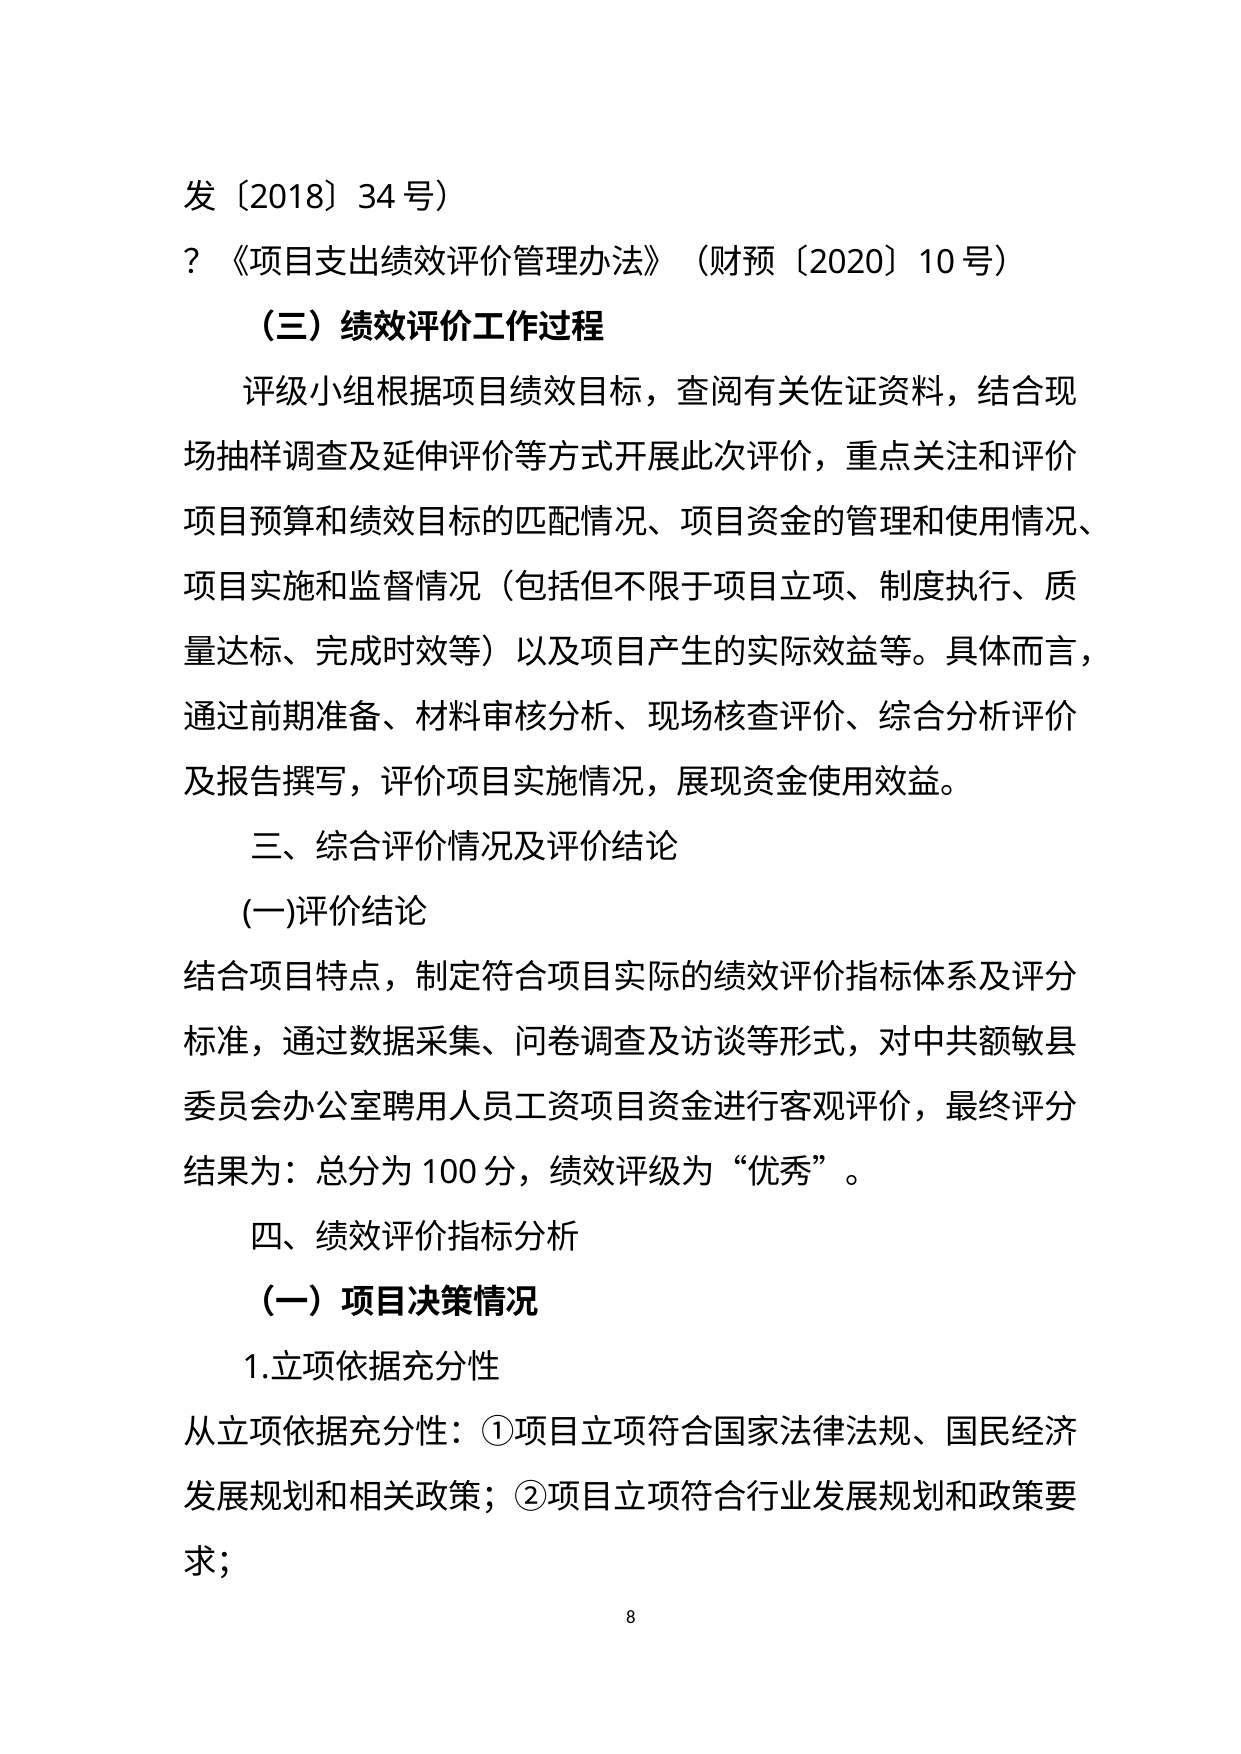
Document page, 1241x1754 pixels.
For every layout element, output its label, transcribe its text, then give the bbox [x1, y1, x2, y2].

text （三）绩效评价工作过程 [183, 292, 1078, 357]
text 四、绩效评价指标分析 [183, 1202, 1078, 1267]
text （一）项目决策情况 [183, 1267, 1078, 1332]
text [183, 162, 1078, 292]
text (一)评价结论 结合项目特点，制定符合项目实际的绩效评价指标体系及评分标准，通过数据采集、问卷调查及访谈等形式，对中共额敏县委员会办公室聘用人员工资项目资金进行客观评价，最终评分结果为：总分为100分，绩效评级为“优秀”。 [183, 877, 1078, 1202]
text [183, 1332, 1078, 1592]
text 三、综合评价情况及评价结论 [183, 812, 1078, 877]
text 评级小组根据项目绩效目标，查阅有关佐证资料，结合现场抽样调查及延伸评价等方式开展此次评价，重点关注和评价项目预算和绩效目标的匹配情况、项目资金的管理和使用情况、项目实施和监督情况（包括但不限于项目立项、制度执行、质量达标、完成时效等）以及项目产生的实际效益等。具体而言，通过前期准备、材料审核分析、现场核查评价、综合分析评价及报告撰写，评价项目实施情况，展现资金使用效益。 [183, 357, 1078, 812]
